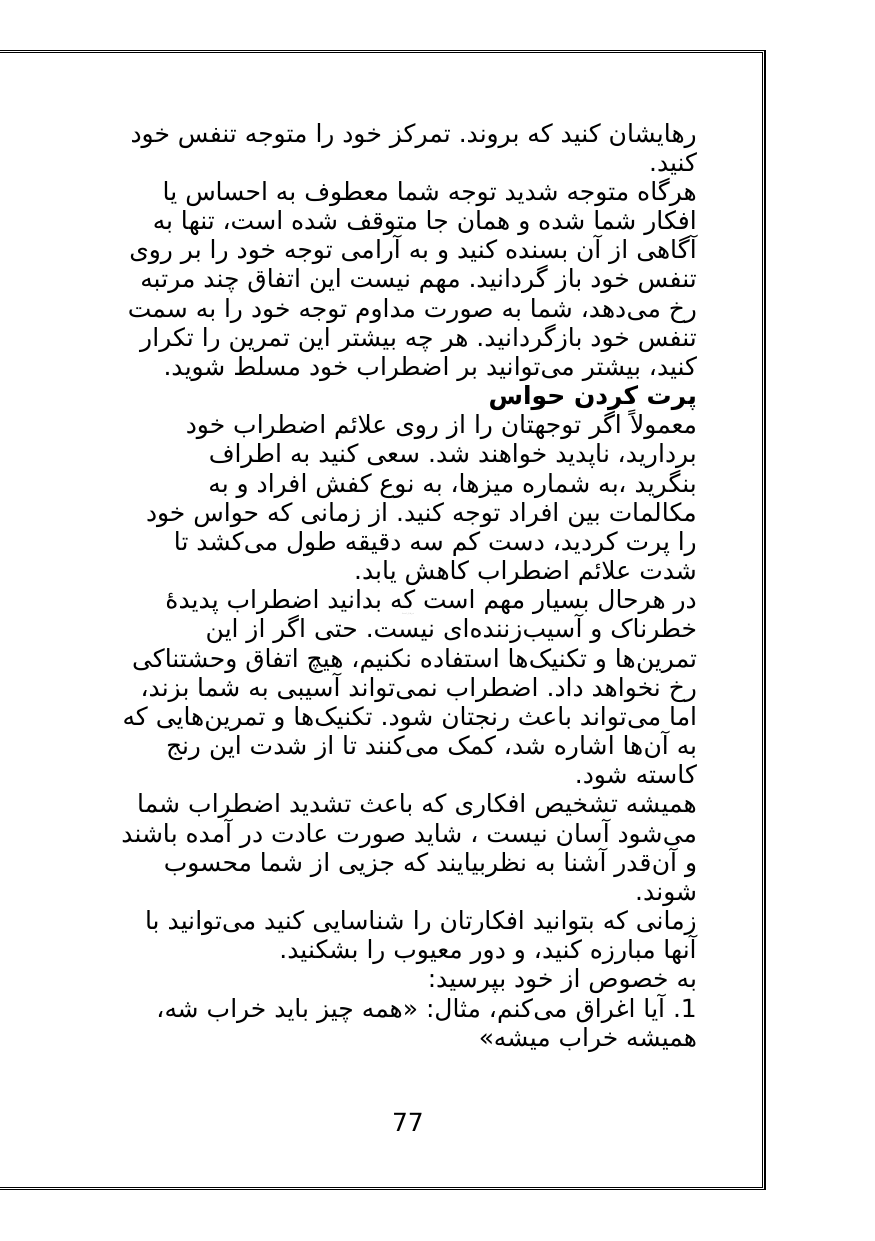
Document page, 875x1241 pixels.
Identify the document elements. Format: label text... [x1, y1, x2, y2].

text همیشه تشخیص افکاری که باعث تشدید اضطراب شما می‌شود آسان نیست ، شاید صورت عادت در آمده باشند و آن‌قدر آشنا به نظربیایند که جزیی از شما محسوب شوند. [119, 789, 697, 906]
text هرگاه متوجه شدید توجه شما معطوف به احساس یا افکار شما شده و همان جا متوقف شده است، تنها به آگاهی از آن بسنده کنید و به آرامی توجه خود را بر روی تنفس خود باز گردانید. مهم نیست این اتفاق چند مرتبه رخ می‌دهد، شما به صورت مداوم توجه خود را به سمت تنفس خود بازگردانید. هر چه بیشتر این تمرین را تکرار کنید، بیشتر می‌توانید بر اضطراب خود مسلط شوید. [119, 177, 697, 381]
text زمانی که بتوانید افکارتان را شناسایی کنید می‌توانید با آنها مبارزه کنید، و دور معیوب را بشکنید. [119, 906, 697, 964]
text پرت کردن حواس [119, 381, 697, 410]
text در هرحال بسیار مهم است که بدانید اضطراب پدیدۀ خطرناک و آسیب‌زننده‌ای نیست. حتی اگر از این تمرین‌ها و تکنیک‌ها استفاده نکنیم، هیچ اتفاق وحشتناکی رخ نخواهد داد. اضطراب نمی‌تواند آسیبی به شما بزند، اما می‌تواند باعث رنجتان شود. تکنیک‌ها و تمرین‌هایی که به آن‌ها اشاره شد، کمک می‌کنند تا از شدت این رنج کاسته شود. [119, 585, 697, 789]
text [119, 119, 697, 177]
text به خصوص از خود بپرسید: [119, 964, 697, 994]
text 1. آیا اغراق می‌کنم، مثال: «همه چیز باید خراب شه، همیشه خراب میشه» [119, 994, 697, 1052]
text معمولاً اگر توجهتان را از روی علائم اضطراب خود بردارید، ناپدید خواهند شد. سعی کنید به اطراف بنگرید ،به شماره میزها، به نوع کفش افراد و به مکالمات بین افراد توجه کنید. از زمانی که حواس خود را پرت کردید، دست کم سه دقیقه طول می‌کشد تا شدت علائم اضطراب کاهش یابد. [119, 410, 697, 585]
